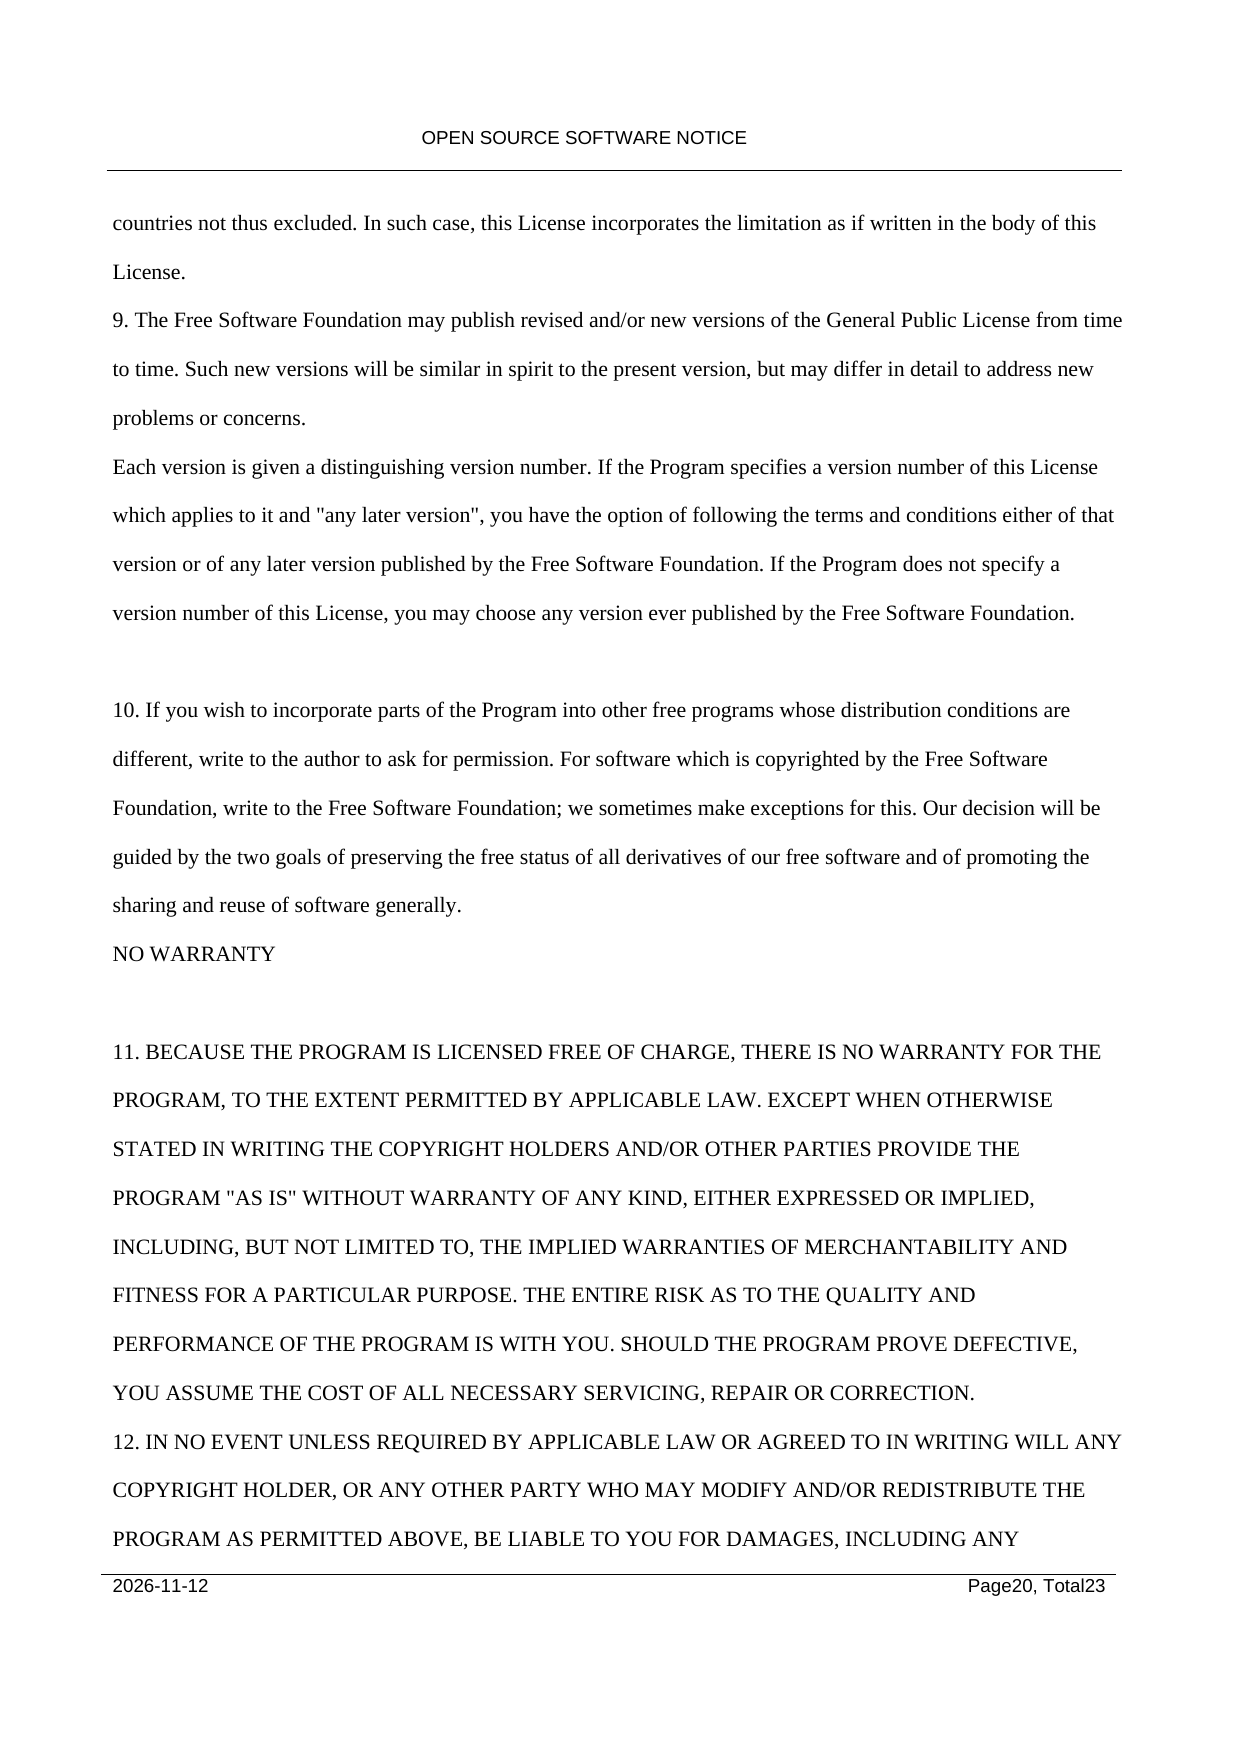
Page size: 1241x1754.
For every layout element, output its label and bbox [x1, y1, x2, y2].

text [112, 206, 1128, 1555]
